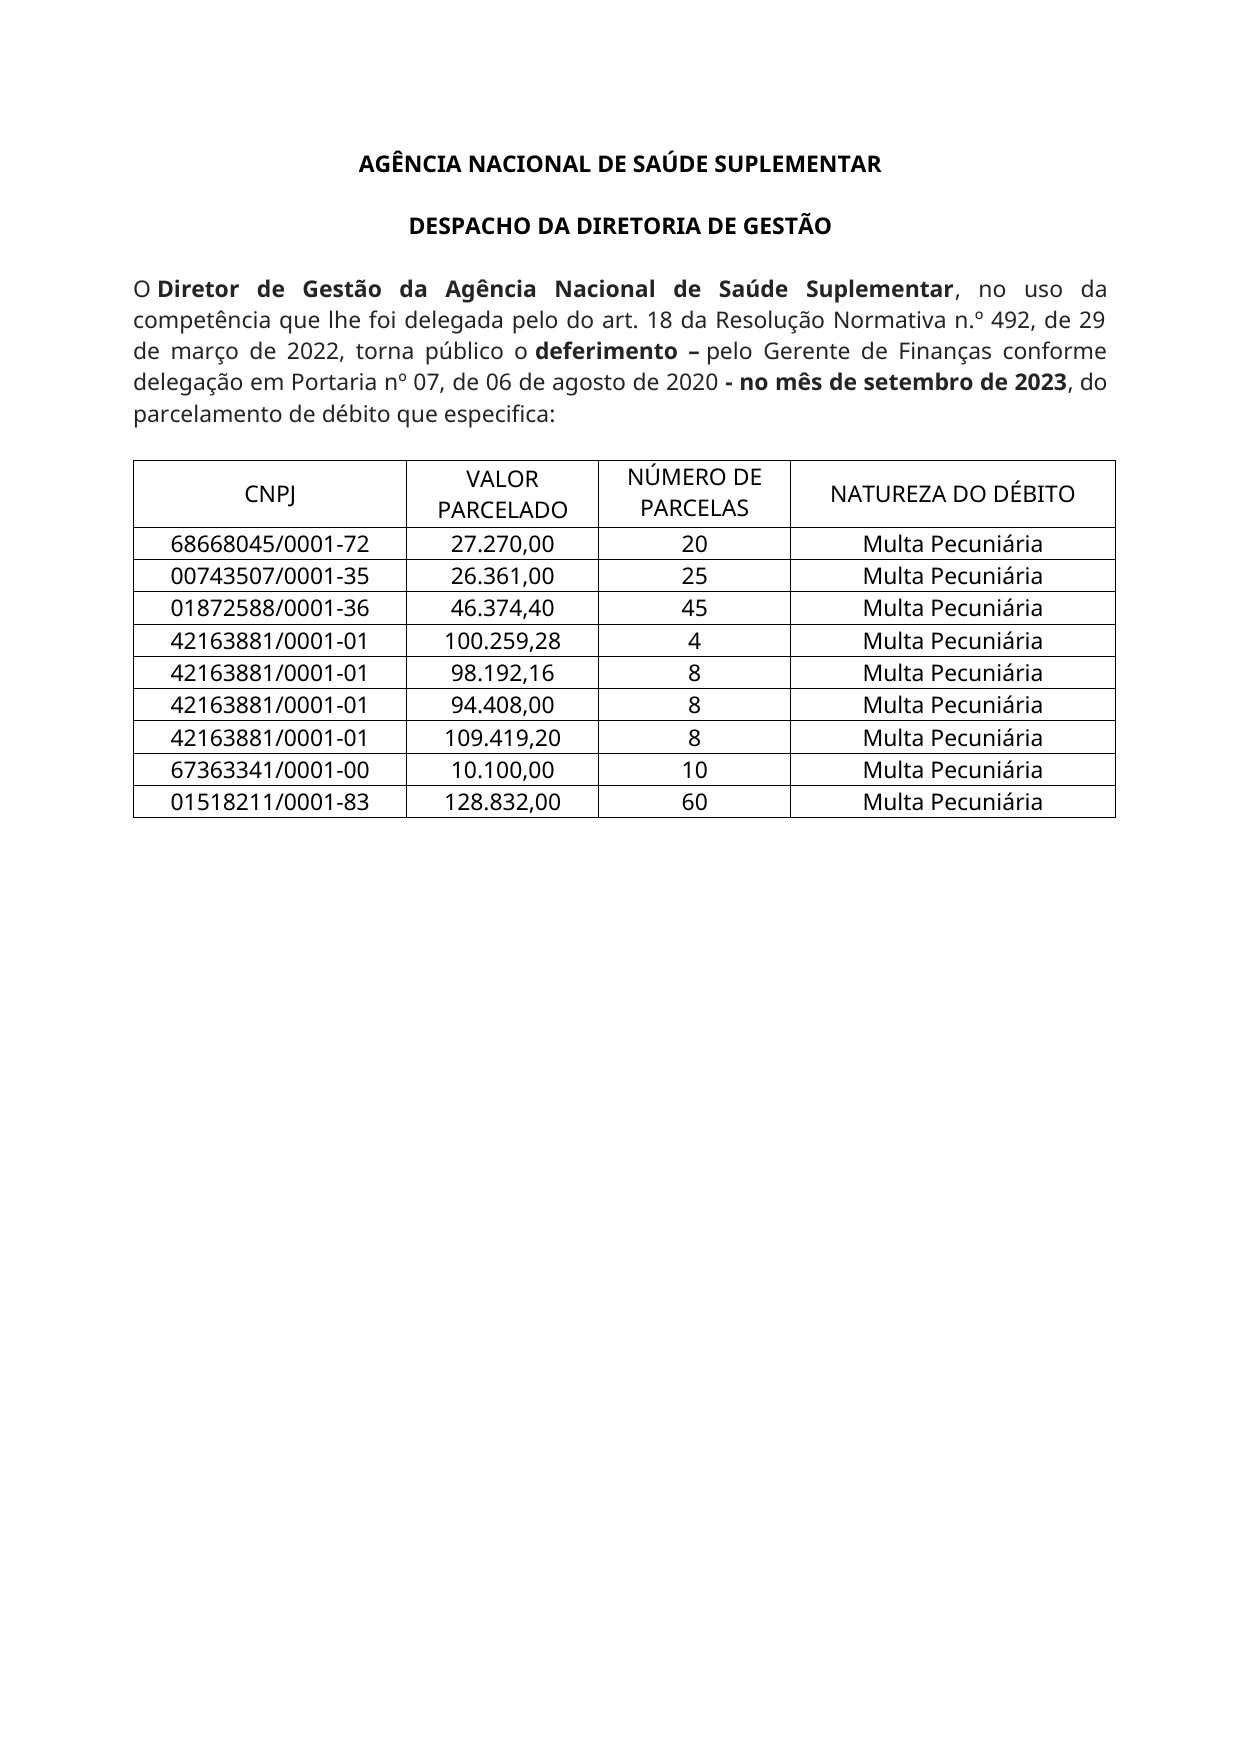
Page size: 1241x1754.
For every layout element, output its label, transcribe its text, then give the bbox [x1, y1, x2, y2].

table_cell 01518211/0001-83 [134, 786, 406, 817]
table_cell 42163881/0001-01 [134, 625, 406, 656]
table_cell Multa Pecuniária [791, 528, 1115, 559]
text O Diretor de Gestão da Agência Nacional de Saúde Suplementar, no uso da competência que lhe foi delegada pelo do art. 18 da Resolução Normativa n.º 492, de 29 de março de 2022, torna público o deferimento – pelo Gerente de Finanças conforme delegação em Portaria nº 07, de 06 de agosto de 2020 - no mês de setembro de 2023, do parcelamento de débito que especifica: [556, 366, 1107, 429]
table_cell 67363341/0001-00 [134, 754, 406, 785]
table_cell Multa Pecuniária [791, 592, 1115, 623]
table_header NATUREZA DO DÉBITO [791, 461, 1115, 527]
table_cell 45 [599, 592, 790, 623]
table_cell 8 [599, 657, 790, 688]
table_cell 27.270,00 [407, 528, 598, 559]
table_cell 20 [599, 528, 790, 559]
table_cell 42163881/0001-01 [134, 689, 406, 720]
table_cell 60 [599, 786, 790, 817]
table_cell 00743507/0001-35 [134, 560, 406, 591]
table_cell 109.419,20 [407, 721, 598, 753]
table_cell 94.408,00 [407, 689, 598, 720]
table_cell 42163881/0001-01 [134, 721, 406, 753]
table_cell Multa Pecuniária [791, 754, 1115, 785]
table_cell Multa Pecuniária [791, 560, 1115, 591]
subtitle AGÊNCIA NACIONAL DE SAÚDE SUPLEMENTAR [133, 148, 1107, 179]
table_cell 25 [599, 560, 790, 591]
table_header VALOR PARCELADO [407, 461, 598, 527]
table_cell 68668045/0001-72 [134, 528, 406, 559]
table_cell 8 [599, 721, 790, 753]
table_cell Multa Pecuniária [791, 625, 1115, 656]
table_cell 10.100,00 [407, 754, 598, 785]
table_cell 01872588/0001-36 [134, 592, 406, 623]
table_cell 98.192,16 [407, 657, 598, 688]
table_cell 46.374,40 [407, 592, 598, 623]
table_cell Multa Pecuniária [791, 657, 1115, 688]
table_cell Multa Pecuniária [791, 689, 1115, 720]
table_cell 26.361,00 [407, 560, 598, 591]
table_header NÚMERO DE PARCELAS [599, 461, 790, 527]
table_cell 128.832,00 [407, 786, 598, 817]
table_cell 4 [599, 625, 790, 656]
table_cell Multa Pecuniária [791, 786, 1115, 817]
table_cell 10 [599, 754, 790, 785]
table_cell Multa Pecuniária [791, 721, 1115, 753]
subtitle DESPACHO DA DIRETORIA DE GESTÃO [133, 210, 1107, 241]
table_cell 42163881/0001-01 [134, 657, 406, 688]
table_header CNPJ [134, 461, 406, 527]
table_cell 100.259,28 [407, 625, 598, 656]
table_cell 8 [599, 689, 790, 720]
